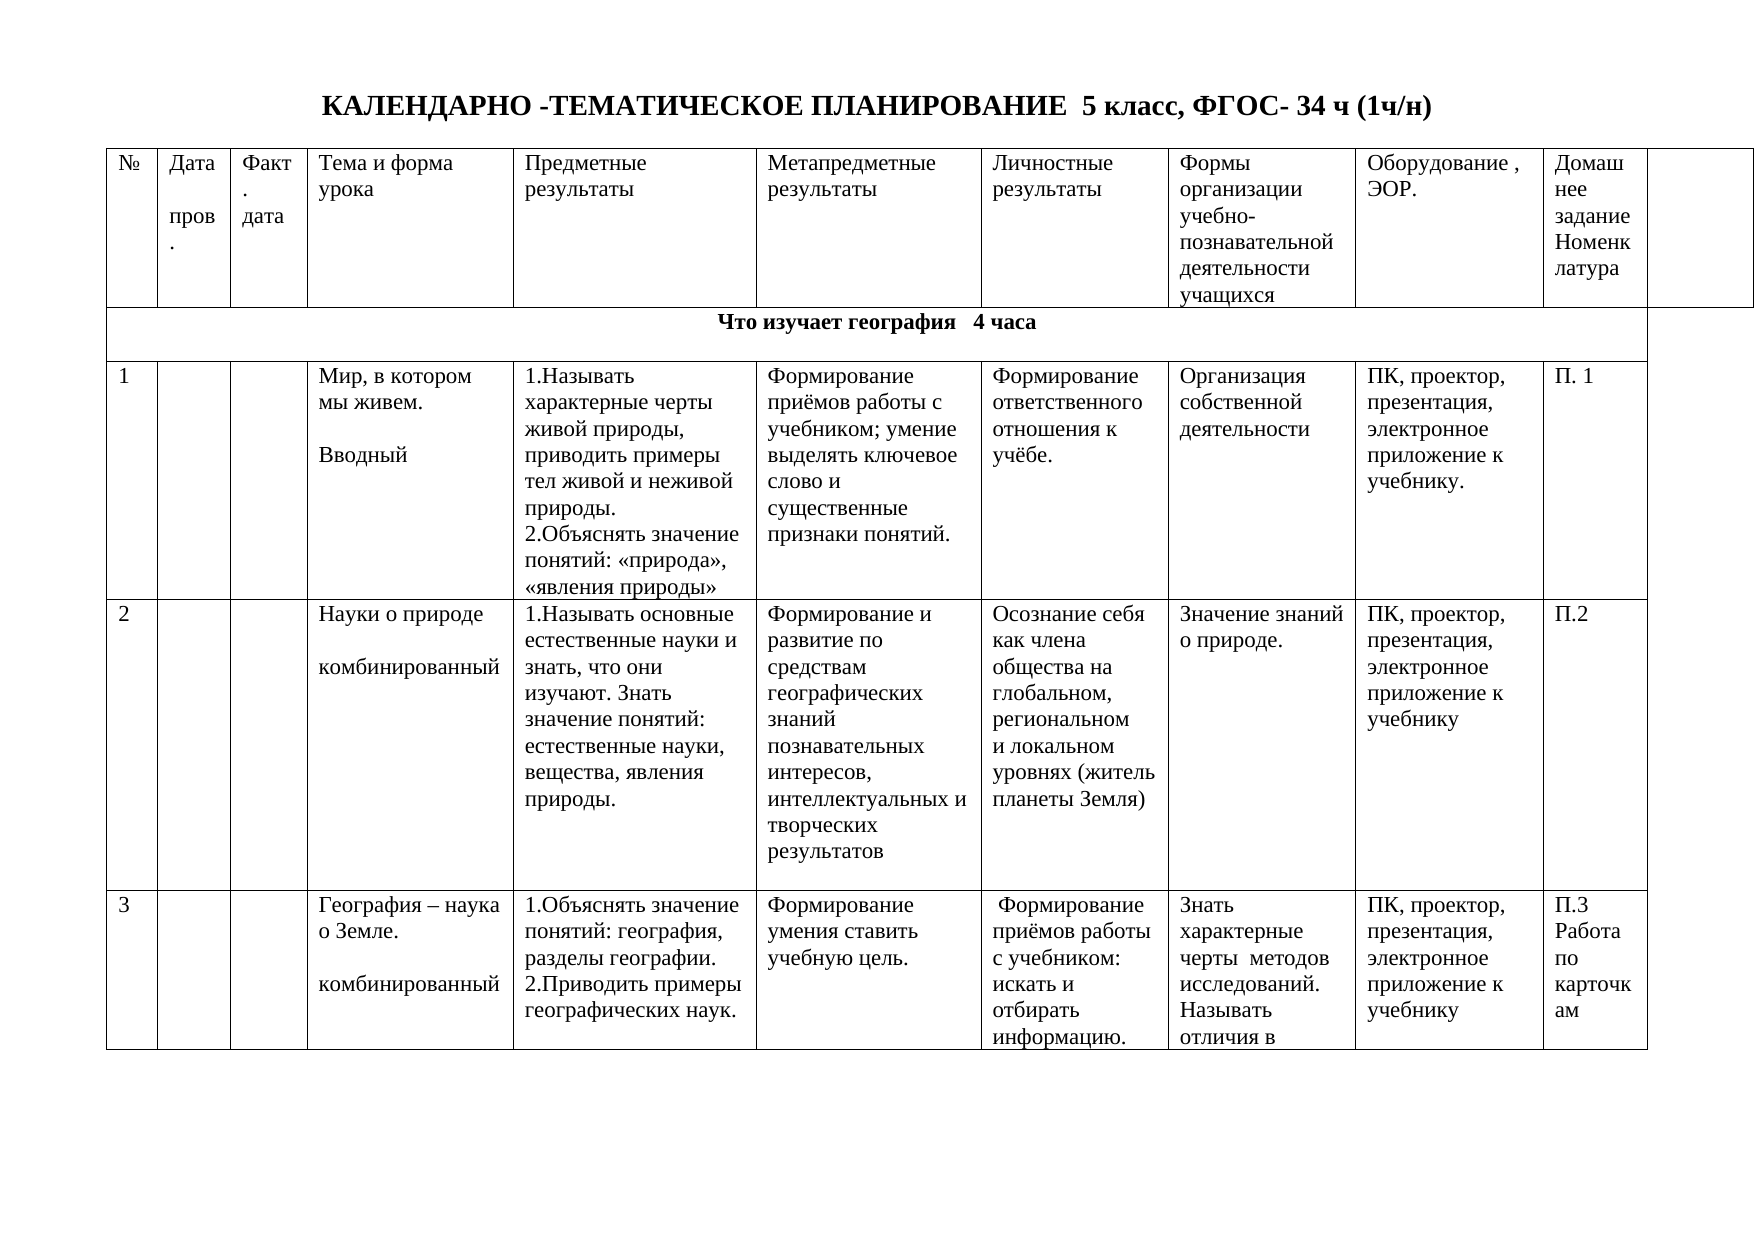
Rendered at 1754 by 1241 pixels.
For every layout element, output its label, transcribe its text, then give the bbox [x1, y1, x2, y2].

table_header Домашнее задание Номенклатура [1544, 149, 1647, 307]
table_cell П.2 [1544, 600, 1647, 890]
table_cell 1.Называть характерные черты живой природы, приводить примеры тел живой и неживой природы. 2.Объяснять значение понятий: «природа», «явления природы» [514, 362, 756, 599]
table_cell Мир, в котором мы живем. Вводный [308, 362, 513, 599]
table_cell 1.Называть основные естественные науки и знать, что они изучают. Знать значение понятий: естественные науки, вещества, явления природы. [514, 600, 756, 890]
table_cell Формирование и развитие по средствам географических знаний познавательных интересов, интеллектуальных и творческих результатов [757, 600, 981, 890]
table_header № [107, 149, 157, 307]
table_cell [231, 891, 307, 1049]
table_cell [514, 891, 756, 1049]
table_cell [308, 891, 513, 1049]
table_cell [1544, 891, 1647, 1049]
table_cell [757, 891, 981, 1049]
table_cell Науки о природе комбинированный [308, 600, 513, 890]
table_cell [231, 600, 307, 890]
table_cell 3 [107, 891, 157, 1049]
text КАЛЕНДАРНО -ТЕМАТИЧЕСКОЕ ПЛАНИРОВАНИЕ 5 класс, ФГОС- 34 ч (1ч/н) [118, 88, 1636, 122]
table_header Дата пров. [158, 149, 230, 307]
table_cell ПК, проектор, презентация, электронное приложение к учебнику. [1356, 362, 1543, 599]
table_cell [1169, 891, 1355, 1049]
table_header Факт. дата [231, 149, 307, 307]
table_cell Формирование приёмов работы с учебником; умение выделять ключевое слово и существенные признаки понятий. [757, 362, 981, 599]
table_header Формы организации учебно-познавательной деятельности учащихся [1169, 149, 1355, 307]
table_cell П. 1 [1544, 362, 1647, 599]
table_cell Что изучает география 4 часа [107, 308, 1647, 361]
table_cell [158, 891, 230, 1049]
table_cell Организация собственной деятельности [1169, 362, 1355, 599]
table_cell Значение знаний о природе. [1169, 600, 1355, 890]
table_header Тема и форма урока [308, 149, 513, 307]
table_cell 2 [107, 600, 157, 890]
table_header Оборудование , ЭОР. [1356, 149, 1543, 307]
table_cell Осознание себя как члена общества на глобальном, региональном и локальном уровнях (житель планеты Земля) [982, 600, 1168, 890]
table_header Метапредметные результаты [757, 149, 981, 307]
table_header Личностные результаты [982, 149, 1168, 307]
table_cell [158, 362, 230, 599]
table_cell Формирование ответственного отношения к учёбе. [982, 362, 1168, 599]
table_header [1648, 149, 1753, 307]
table_cell ПК, проектор, презентация, электронное приложение к учебнику [1356, 600, 1543, 890]
table_cell [158, 600, 230, 890]
table_cell [231, 362, 307, 599]
table_cell 1 [107, 362, 157, 599]
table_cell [982, 891, 1168, 1049]
table_header Предметные результаты [514, 149, 756, 307]
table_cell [1356, 891, 1543, 1049]
